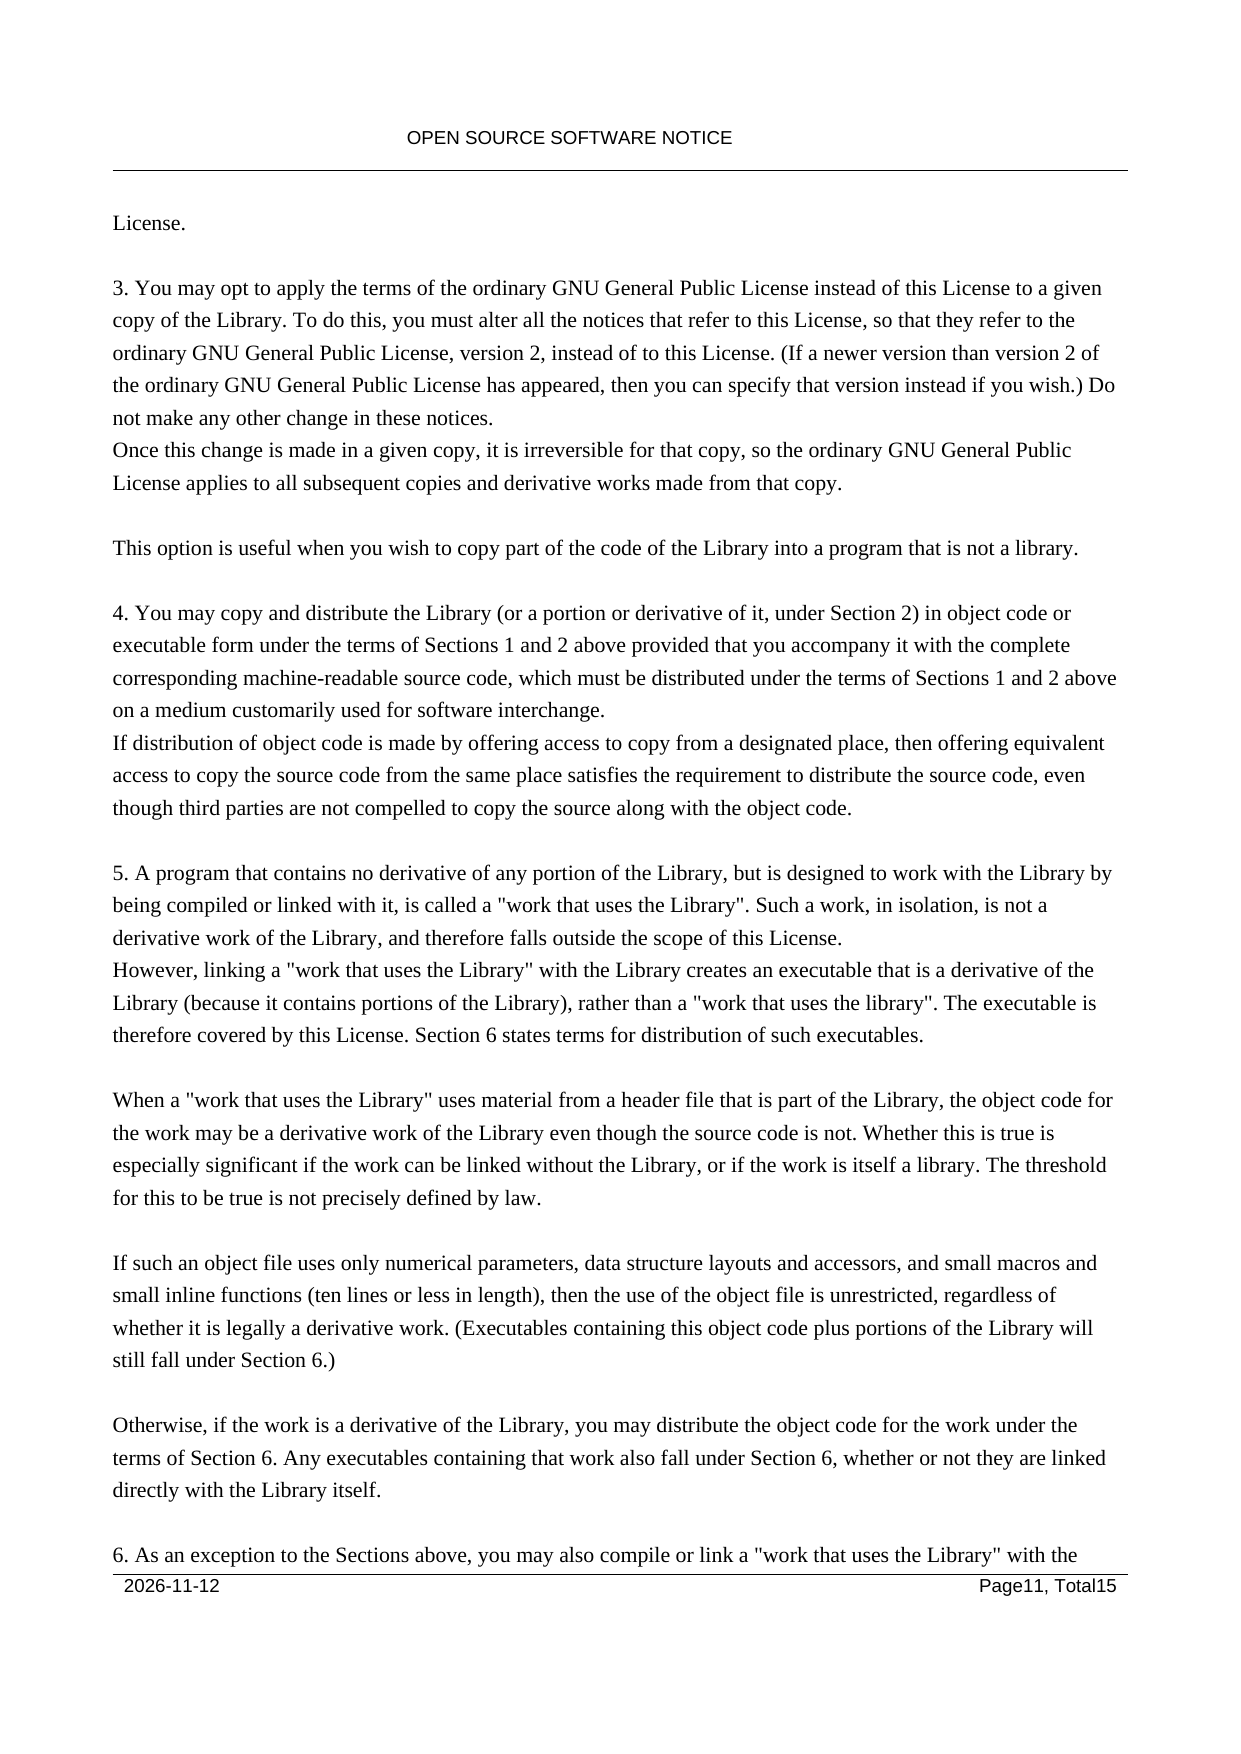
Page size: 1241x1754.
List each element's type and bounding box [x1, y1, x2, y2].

text [112, 206, 1128, 1571]
